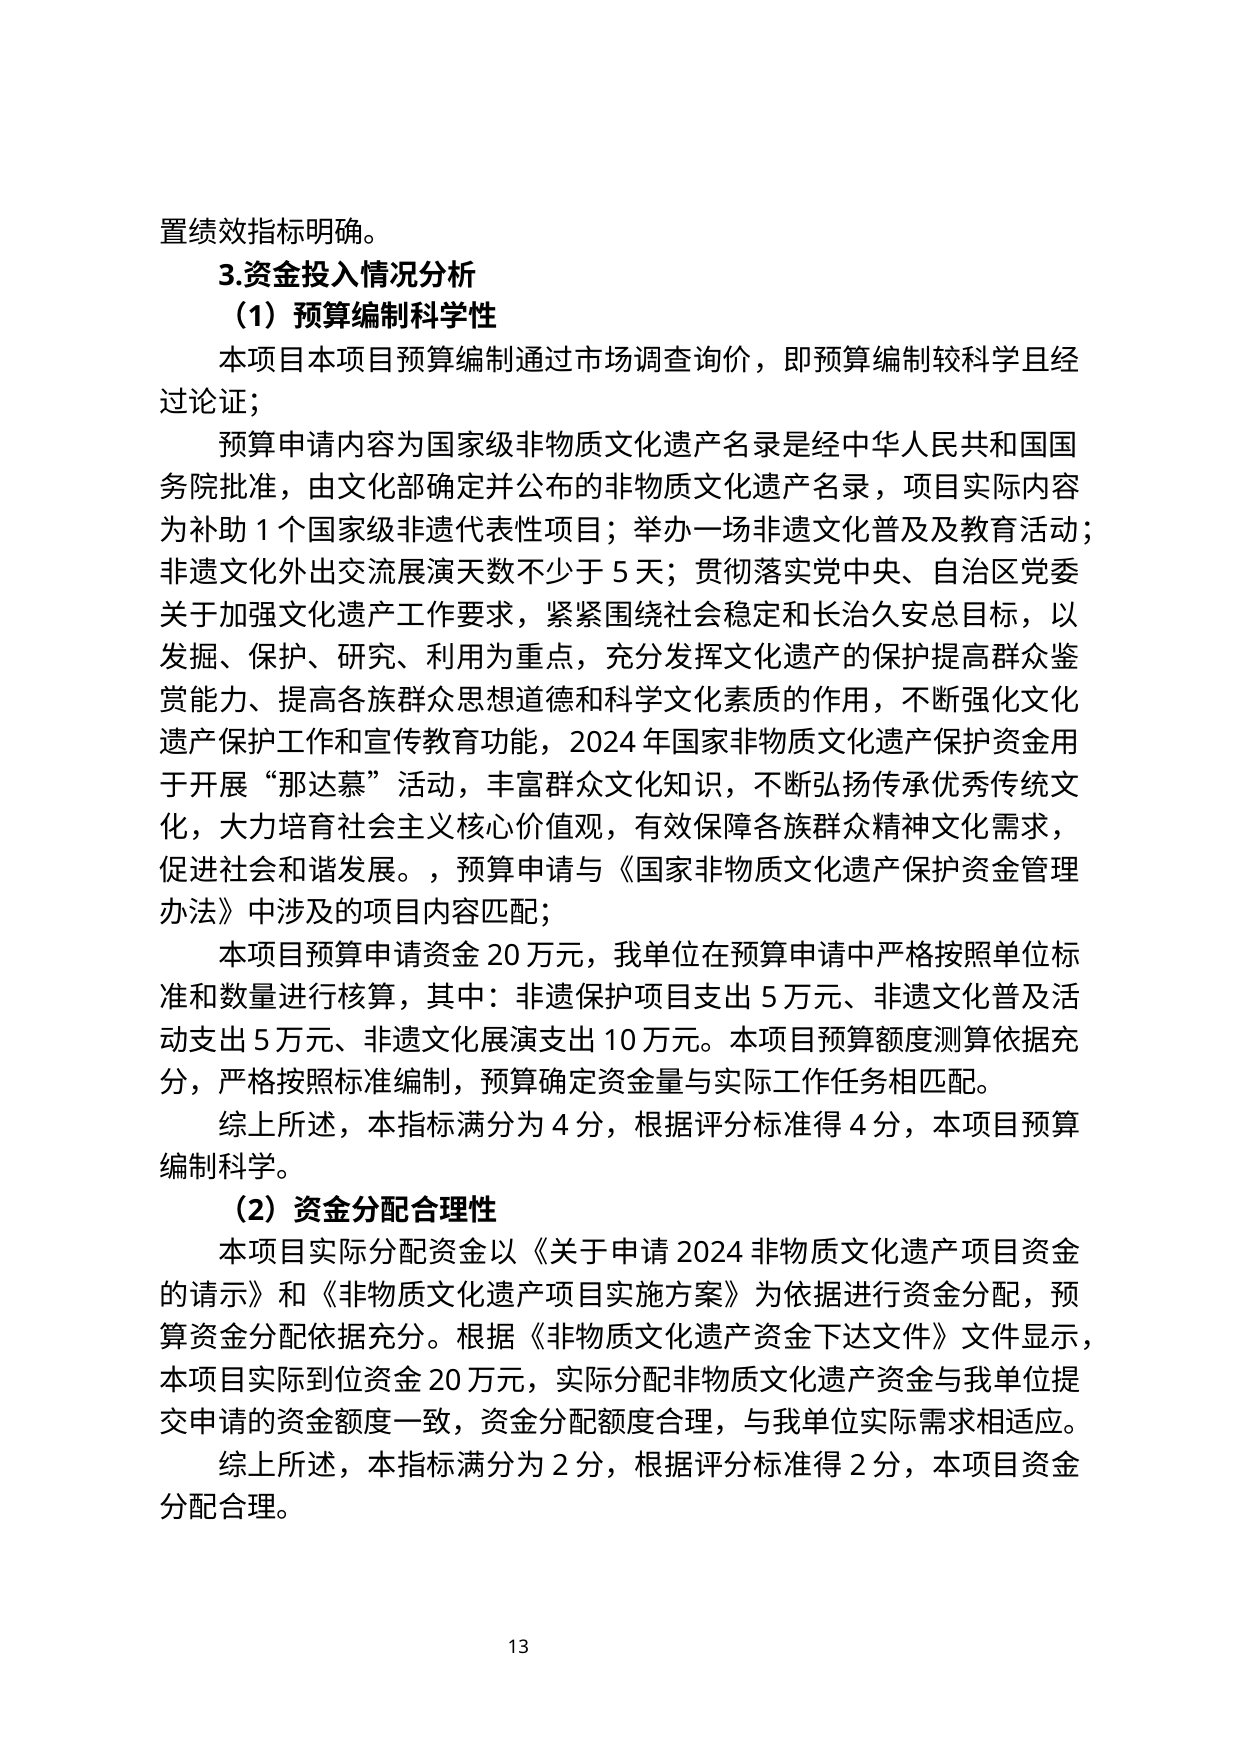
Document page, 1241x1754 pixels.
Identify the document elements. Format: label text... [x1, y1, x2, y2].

text （2）资金分配合理性 [159, 1186, 1081, 1229]
text 综上所述，本指标满分为2分，根据评分标准得2分，本项目资金分配合理。 [159, 1441, 1081, 1526]
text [159, 209, 1081, 251]
text 本项目预算申请资金20万元，我单位在预算申请中严格按照单位标准和数量进行核算，其中：非遗保护项目支出5万元、非遗文化普及活动支出5万元、非遗文化展演支出10万元。本项目预算额度测算依据充分，严格按照标准编制，预算确定资金量与实际工作任务相匹配。 [159, 931, 1081, 1101]
text 本项目实际分配资金以《关于申请2024非物质文化遗产项目资金的请示》和《非物质文化遗产项目实施方案》为依据进行资金分配，预算资金分配依据充分。根据《非物质文化遗产资金下达文件》文件显示，本项目实际到位资金20万元，实际分配非物质文化遗产资金与我单位提交申请的资金额度一致，资金分配额度合理，与我单位实际需求相适应。 [159, 1229, 1081, 1441]
text 预算申请内容为国家级非物质文化遗产名录是经中华人民共和国国务院批准，由文化部确定并公布的非物质文化遗产名录，项目实际内容为补助1个国家级非遗代表性项目；举办一场非遗文化普及及教育活动；非遗文化外出交流展演天数不少于5天；贯彻落实党中央、自治区党委关于加强文化遗产工作要求，紧紧围绕社会稳定和长治久安总目标，以发掘、保护、研究、利用为重点，充分发挥文化遗产的保护提高群众鉴赏能力、提高各族群众思想道德和科学文化素质的作用，不断强化文化遗产保护工作和宣传教育功能，2024年国家非物质文化遗产保护资金用于开展“那达慕”活动，丰富群众文化知识，不断弘扬传承优秀传统文化，大力培育社会主义核心价值观，有效保障各族群众精神文化需求，促进社会和谐发展。，预算申请与《国家非物质文化遗产保护资金管理办法》中涉及的项目内容匹配； [159, 421, 1081, 931]
subtitle 3.资金投入情况分析 [159, 251, 1081, 294]
text （1）预算编制科学性 [159, 294, 1081, 336]
text 综上所述，本指标满分为4分，根据评分标准得4分，本项目预算编制科学。 [159, 1101, 1081, 1186]
text 本项目本项目预算编制通过市场调查询价，即预算编制较科学且经过论证； [159, 336, 1081, 421]
